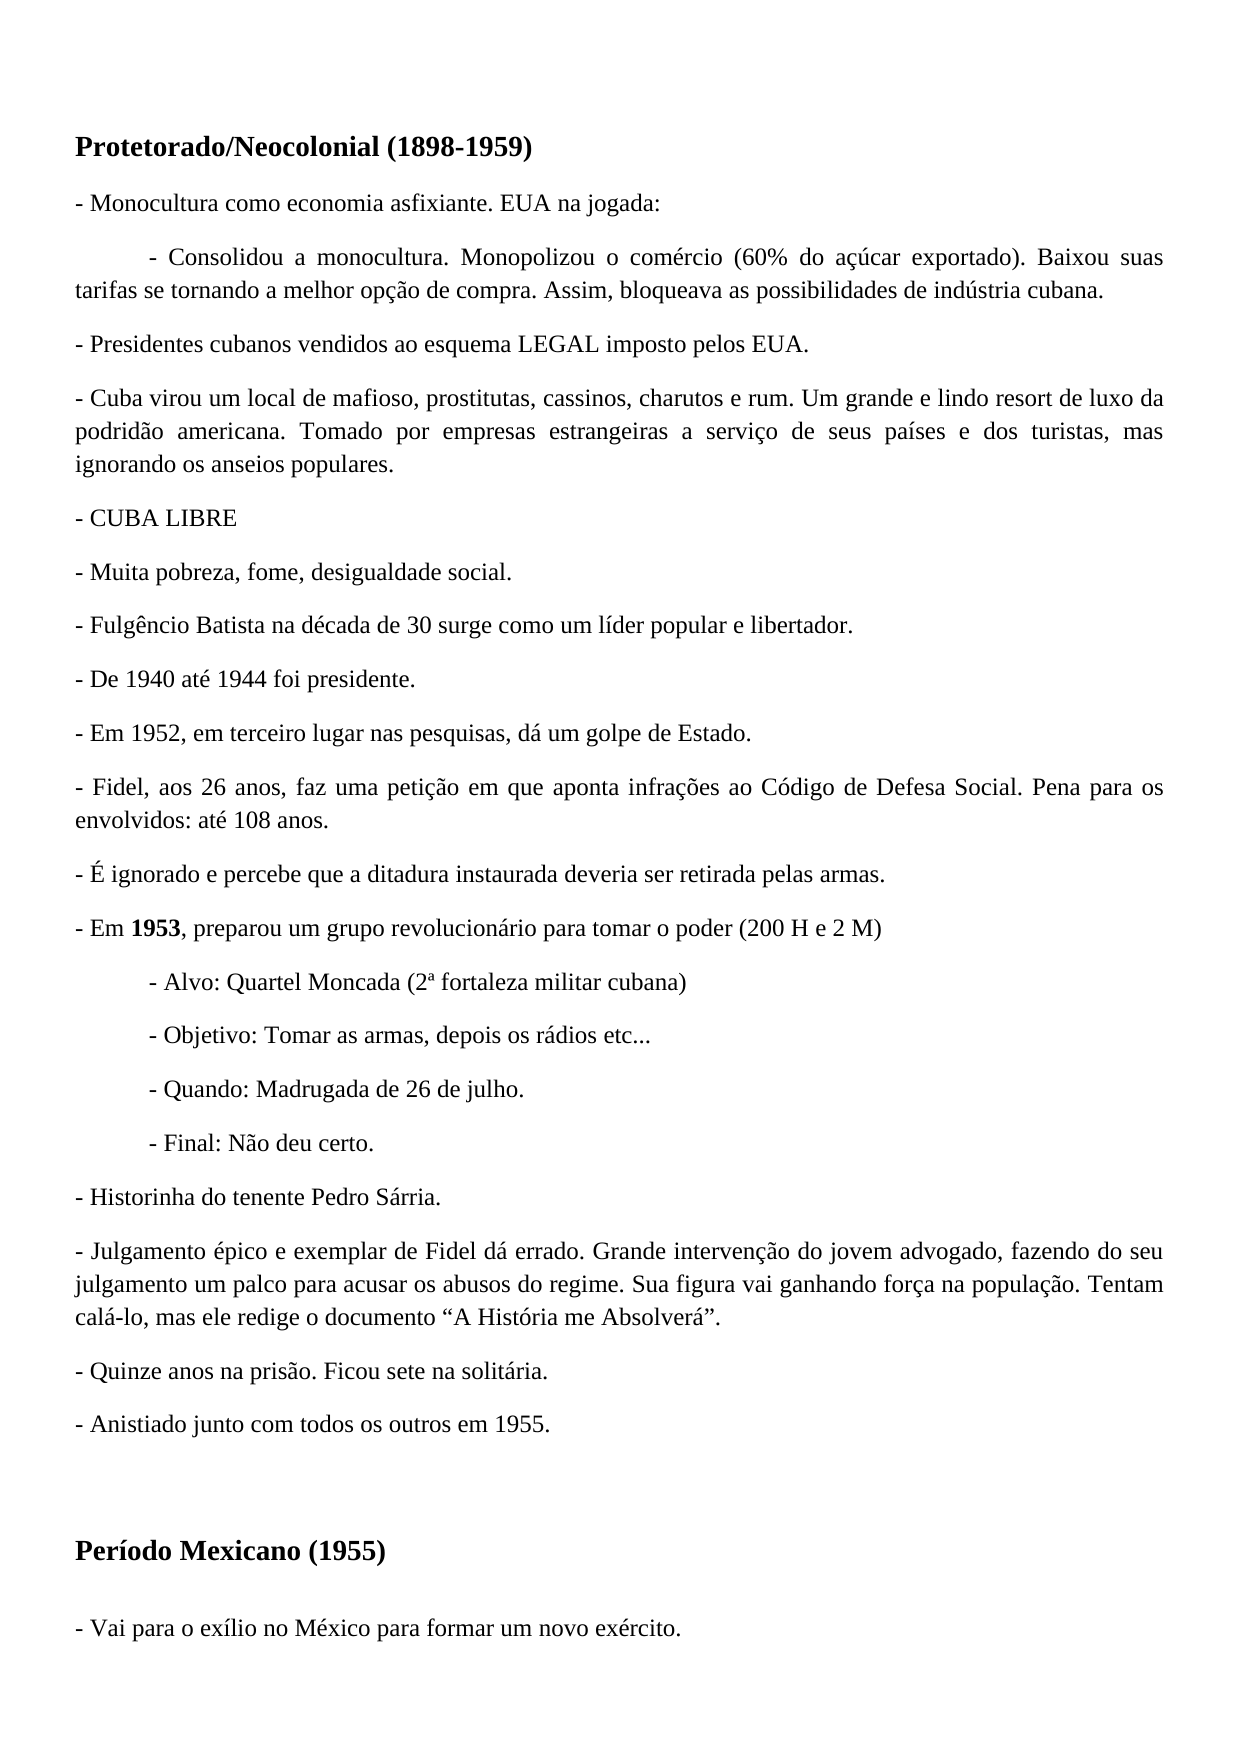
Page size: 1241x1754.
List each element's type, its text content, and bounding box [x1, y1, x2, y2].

text - Anistiado junto com todos os outros em 1955. [75, 1409, 1165, 1438]
text - Muita pobreza, fome, desigualdade social. [75, 557, 1165, 585]
text - Monocultura como economia asfixiante. EUA na jogada: [75, 188, 1165, 217]
text - Presidentes cubanos vendidos ao esquema LEGAL imposto pelos EUA. [75, 329, 1165, 358]
text - Historinha do tenente Pedro Sárria. [75, 1182, 1165, 1211]
text - Objetivo: Tomar as armas, depois os rádios etc... [75, 1020, 1165, 1049]
text - Vai para o exílio no México para formar um novo exército. [75, 1613, 1165, 1642]
text - Consolidou a monocultura. Monopolizou o comércio (60% do açúcar exportado). Baixou suas tarifas se tornando a melhor opção de compra. Assim, bloqueava as possibilidades de indústria cubana. [75, 242, 1165, 304]
text Protetorado/Neocolonial (1898-1959) [75, 129, 1165, 162]
text - Em 1952, em terceiro lugar nas pesquisas, dá um golpe de Estado. [75, 718, 1165, 747]
text - Alvo: Quartel Moncada (2ª fortaleza militar cubana) [75, 967, 1165, 995]
text - É ignorado e percebe que a ditadura instaurada deveria ser retirada pelas armas. [75, 859, 1165, 888]
text - Fulgêncio Batista na década de 30 surge como um líder popular e libertador. [75, 610, 1165, 639]
text - Fidel, aos 26 anos, faz uma petição em que aponta infrações ao Código de Defesa Social. Pena para os envolvidos: até 108 anos. [75, 772, 1165, 834]
text - De 1940 até 1944 foi presidente. [75, 664, 1165, 693]
text Período Mexicano (1955) [75, 1533, 1165, 1567]
text - Quando: Madrugada de 26 de julho. [75, 1074, 1165, 1103]
text - Quinze anos na prisão. Ficou sete na solitária. [75, 1356, 1165, 1384]
text - Em 1953, preparou um grupo revolucionário para tomar o poder (200 H e 2 M) [75, 913, 1165, 941]
text - Julgamento épico e exemplar de Fidel dá errado. Grande intervenção do jovem advogado, fazendo do seu julgamento um palco para acusar os abusos do regime. Sua figura vai ganhando força na população. Tentam calá-lo, mas ele redige o documento “A História me Absolverá”. [75, 1236, 1165, 1331]
text - CUBA LIBRE [75, 503, 1165, 531]
text - Final: Não deu certo. [75, 1128, 1165, 1157]
text - Cuba virou um local de mafioso, prostitutas, cassinos, charutos e rum. Um grande e lindo resort de luxo da podridão americana. Tomado por empresas estrangeiras a serviço de seus países e dos turistas, mas ignorando os anseios populares. [75, 383, 1165, 478]
